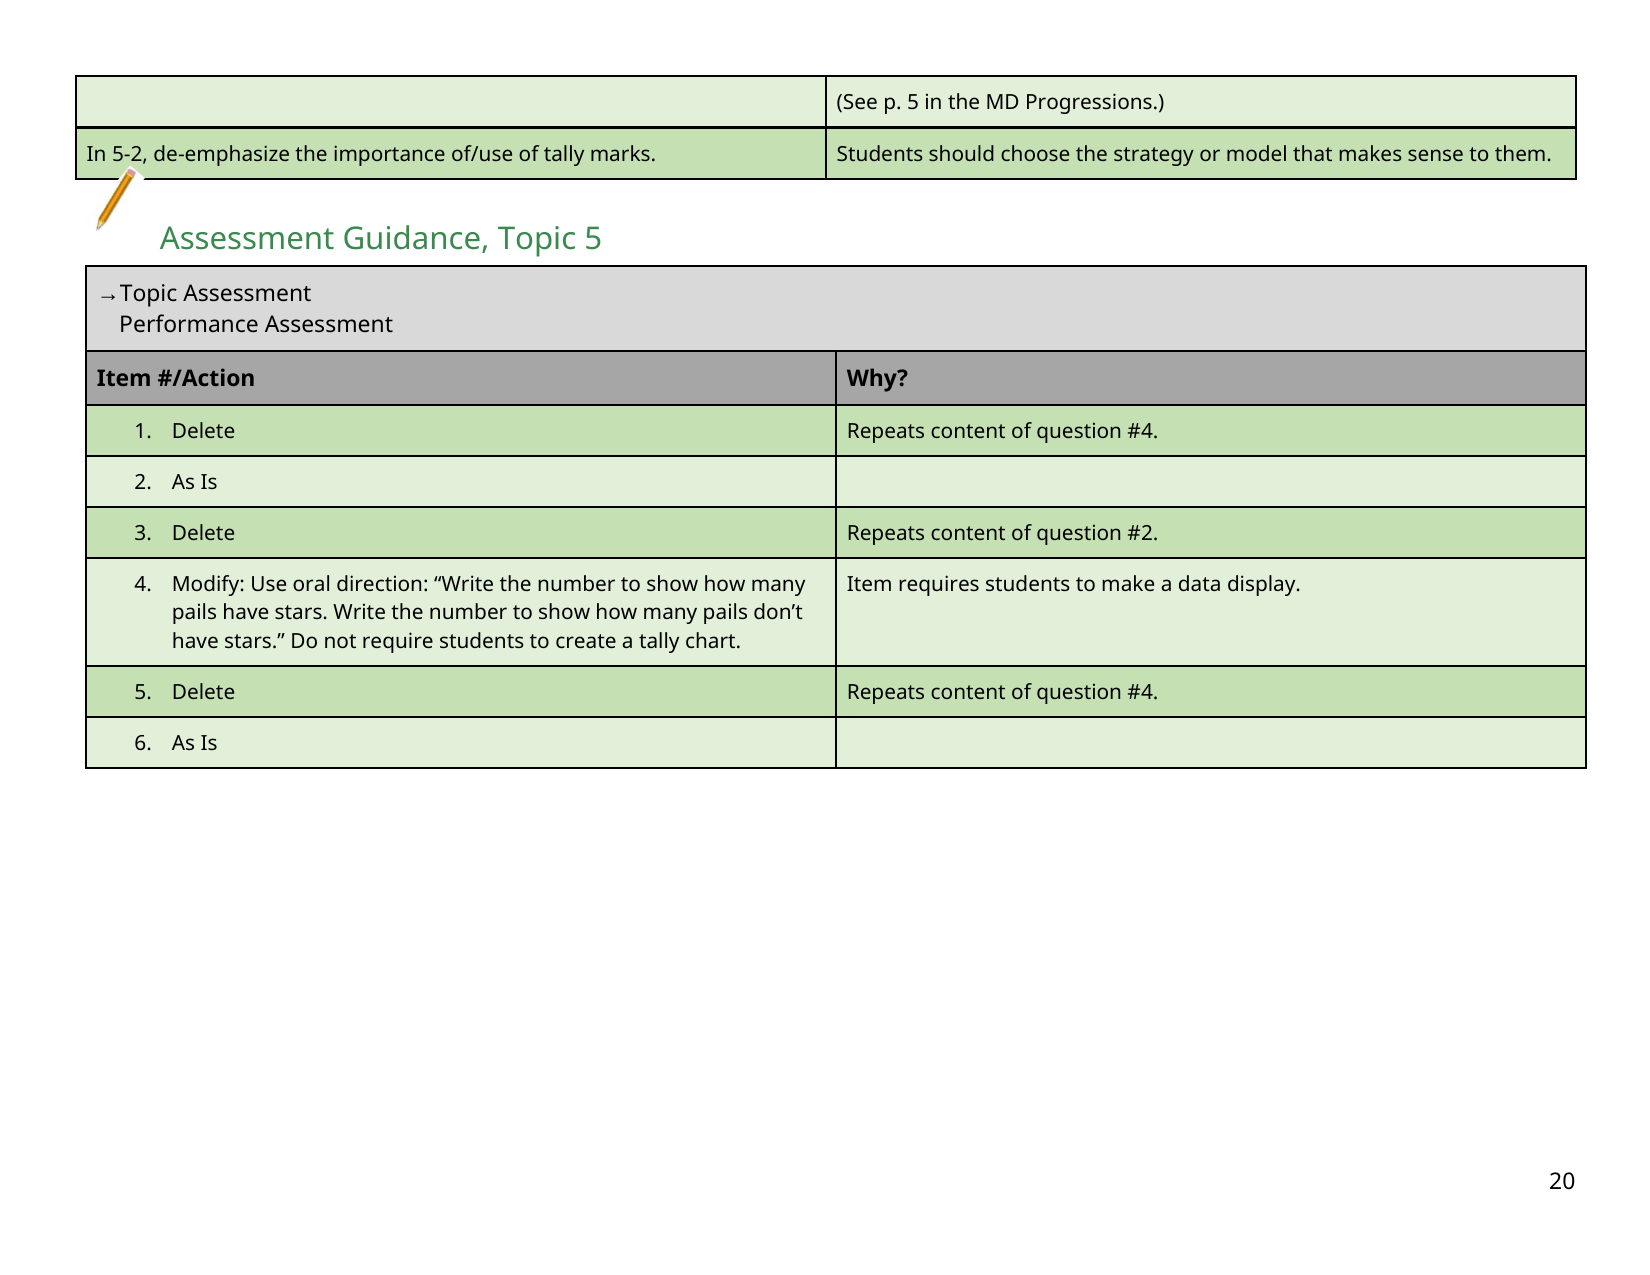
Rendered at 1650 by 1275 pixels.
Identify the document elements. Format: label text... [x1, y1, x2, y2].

table_cell Repeats content of question #4. [837, 406, 1585, 455]
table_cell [827, 77, 1575, 126]
table_cell Delete [87, 508, 835, 557]
table_cell As Is [87, 457, 835, 506]
text Assessment Guidance, Topic 5 [75, 216, 1575, 258]
table_header →Topic Assessment Performance Assessment [87, 267, 1585, 350]
table_cell Students should choose the strategy or model that makes sense to them. [827, 129, 1575, 178]
table_cell Repeats content of question #2. [837, 508, 1585, 557]
table_cell Modify: Use oral direction: “Write the number to show how many pails have stars. Write the number to show how many pails don’t have stars.” Do not require students to create a tally chart. [87, 559, 835, 665]
table_cell Repeats content of question #4. [837, 667, 1585, 716]
table_cell Why? [837, 352, 1585, 404]
table_cell [837, 718, 1585, 767]
table_cell [837, 457, 1585, 506]
table_cell Delete [87, 667, 835, 716]
picture [84, 166, 144, 233]
table_cell Delete [87, 406, 835, 455]
table_cell In 5-2, de-emphasize the importance of/use of tally marks. [77, 129, 825, 178]
table_cell As Is [87, 718, 835, 767]
table_cell Item #/Action [87, 352, 835, 404]
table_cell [77, 77, 825, 126]
table_cell Item requires students to make a data display. [837, 559, 1585, 665]
